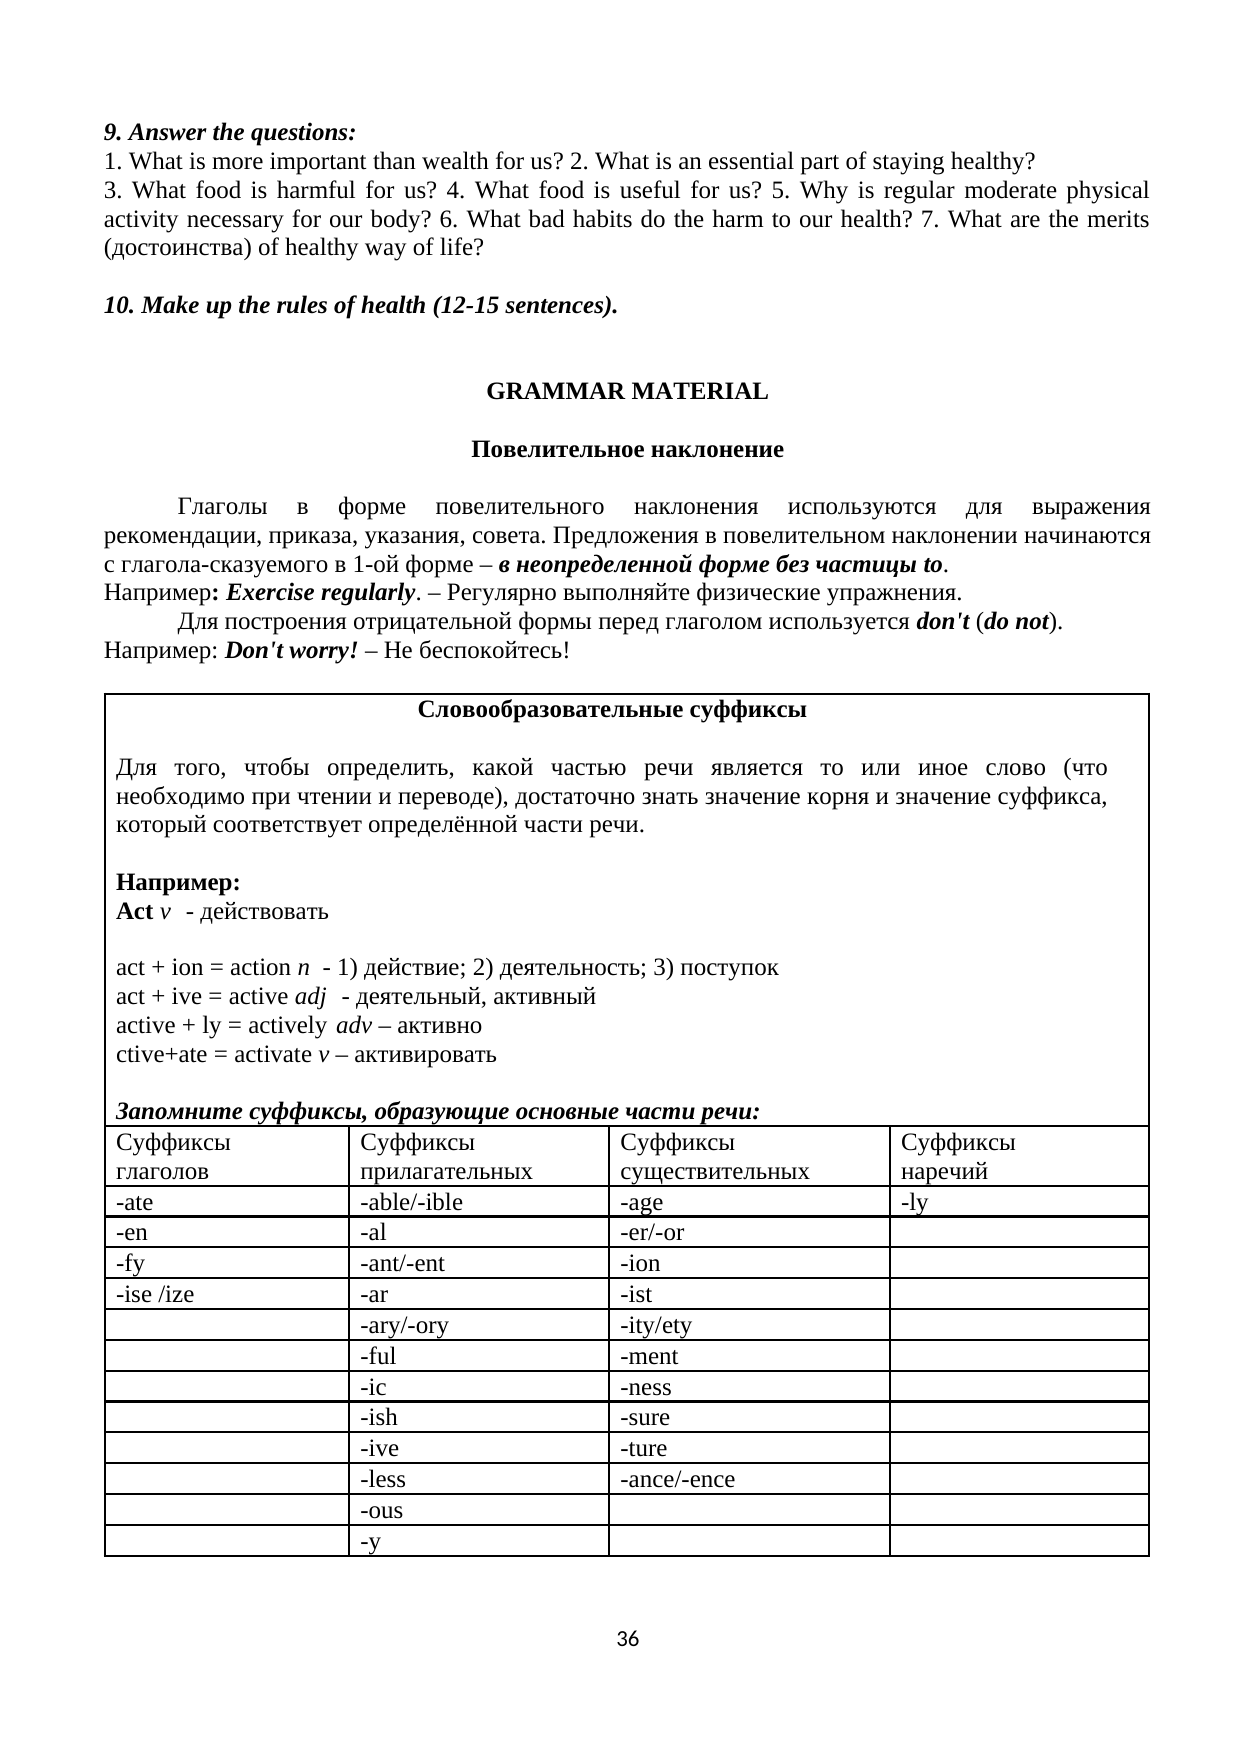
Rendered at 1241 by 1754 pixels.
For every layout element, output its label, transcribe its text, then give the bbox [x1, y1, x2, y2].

table_cell [891, 1218, 1148, 1246]
table_cell Суффиксы глаголов [106, 1127, 348, 1184]
table_cell [106, 1433, 348, 1462]
text Например: Don't worry! – Не беспокойтесь! [103, 635, 1122, 664]
table_cell [891, 1310, 1148, 1339]
table_cell -ic [350, 1372, 608, 1400]
text 3. What food is harmful for us? 4. What food is useful for us? 5. Why is regular moderate physical activity necessary for our body? 6. What bad habits do the harm to our health? 7. What are the merits (достоинства) of healthy way of life? [103, 175, 1152, 261]
text Для построения отрицательной формы перед глаголом используется don't (do not). [103, 606, 1122, 635]
text 10. Make up the rules of health (12-15 sentences). [103, 290, 1152, 319]
table_cell -ish [350, 1403, 608, 1431]
table_cell -ture [610, 1433, 889, 1462]
table_cell [106, 1526, 348, 1554]
text GRAMMAR MATERIAL [103, 376, 1152, 405]
table_cell [106, 1464, 348, 1493]
text Например: Exercise regularly. – Регулярно выполняйте физические упражнения. [103, 577, 1122, 606]
table_cell [610, 1526, 889, 1554]
table_cell -ful [350, 1341, 608, 1369]
table_cell [891, 1495, 1148, 1524]
table_cell [106, 1403, 348, 1431]
table_cell [891, 1526, 1148, 1554]
table_cell -ity/ety [610, 1310, 889, 1339]
table_cell -sure [610, 1403, 889, 1431]
table_cell Суффиксы существительных [610, 1127, 889, 1184]
table_cell Суффиксы наречий [891, 1127, 1148, 1184]
text 1. What is more important than wealth for us? 2. What is an essential part of staying healthy? [103, 146, 1152, 175]
table_cell -en [106, 1218, 348, 1246]
table_cell [106, 1310, 348, 1339]
table_cell -ly [891, 1187, 1148, 1215]
table_cell -less [350, 1464, 608, 1493]
table_cell -ous [350, 1495, 608, 1524]
table_cell [610, 1495, 889, 1524]
table_cell -ion [610, 1248, 889, 1277]
text 9. Answer the questions: [103, 117, 1152, 146]
table_cell [891, 1248, 1148, 1277]
table_cell -fy [106, 1248, 348, 1277]
text Глаголы в форме повелительного наклонения используются для выражения рекомендации, приказа, указания, совета. Предложения в повелительном наклонении начинаются с глагола-сказуемого в 1-ой форме – в неопределенной форме без частицы to. [103, 491, 1152, 577]
table_cell -ise /ize [106, 1279, 348, 1308]
table_cell [106, 1495, 348, 1524]
table_cell -age [610, 1187, 889, 1215]
table_cell [891, 1403, 1148, 1431]
table_cell -al [350, 1218, 608, 1246]
table_cell -ist [610, 1279, 889, 1308]
table_cell [891, 1433, 1148, 1462]
table_cell -ar [350, 1279, 608, 1308]
table_header Словообразовательные суффиксы Для того, чтобы определить, какой частью речи является то или иное слово (что необходимо при чтении и переводе), достаточно знать значение корня и значение суффикса, который соответствует определённой части речи. Например: Act v - действовать act + ion = action n - 1) действие; 2) деятельность; 3) поступок act + ive = active adj - деятельный, активный active + ly = actively adv – активно ctive+ate = activate v – активировать Запомните суффиксы, образующие основные части речи: [106, 695, 1148, 1125]
table_cell Суффиксы прилагательных [350, 1127, 608, 1184]
table_cell -er/-or [610, 1218, 889, 1246]
table_cell [891, 1279, 1148, 1308]
table_cell [891, 1464, 1148, 1493]
table_cell -ment [610, 1341, 889, 1369]
table_cell -ive [350, 1433, 608, 1462]
table_cell -ance/-ence [610, 1464, 889, 1493]
table_cell -y [350, 1526, 608, 1554]
table_cell -ary/-ory [350, 1310, 608, 1339]
text Повелительное наклонение [103, 434, 1152, 462]
table_cell -ant/-ent [350, 1248, 608, 1277]
table_cell [106, 1372, 348, 1400]
table_cell [891, 1341, 1148, 1369]
table_cell -ate [106, 1187, 348, 1215]
table_cell -ness [610, 1372, 889, 1400]
table_cell [106, 1341, 348, 1369]
table_cell [891, 1372, 1148, 1400]
table_cell -able/-ible [350, 1187, 608, 1215]
